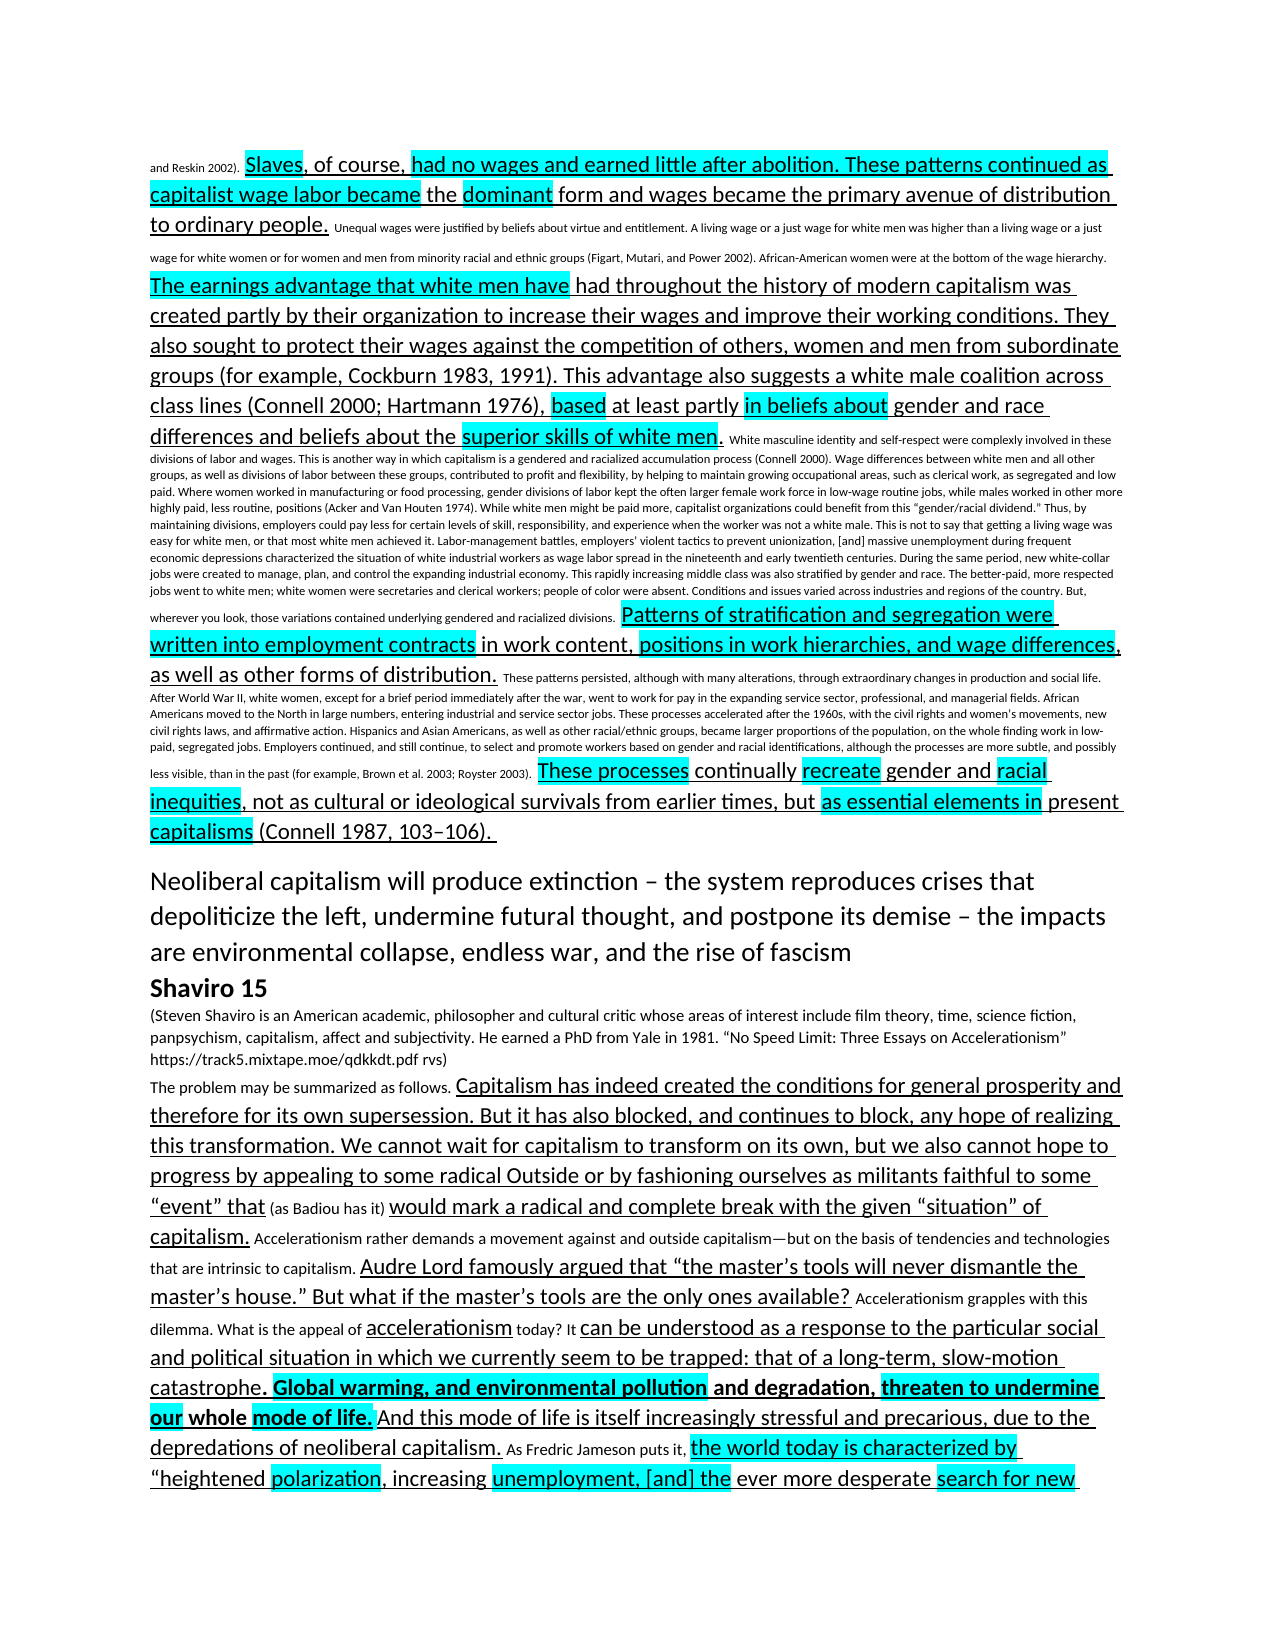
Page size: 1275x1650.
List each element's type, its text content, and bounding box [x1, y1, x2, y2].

text Shaviro 15 (Steven Shaviro is an American academic, philosopher and cultural critic whose areas of interest include film theory, time, science fiction, panpsychism, capitalism, affect and subjectivity. He earned a PhD from Yale in 1981. “No Speed Limit: Three Essays on Accelerationism” https://track5.mixtape.moe/qdkkdt.pdf rvs) [150, 971, 1125, 1069]
subtitle Neoliberal capitalism will produce extinction – the system reproduces crises that depoliticize the left, undermine futural thought, and postpone its demise – the impacts are environmental collapse, endless war, and the rise of fascism [150, 864, 1125, 968]
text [150, 1071, 1125, 1492]
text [150, 150, 1125, 845]
